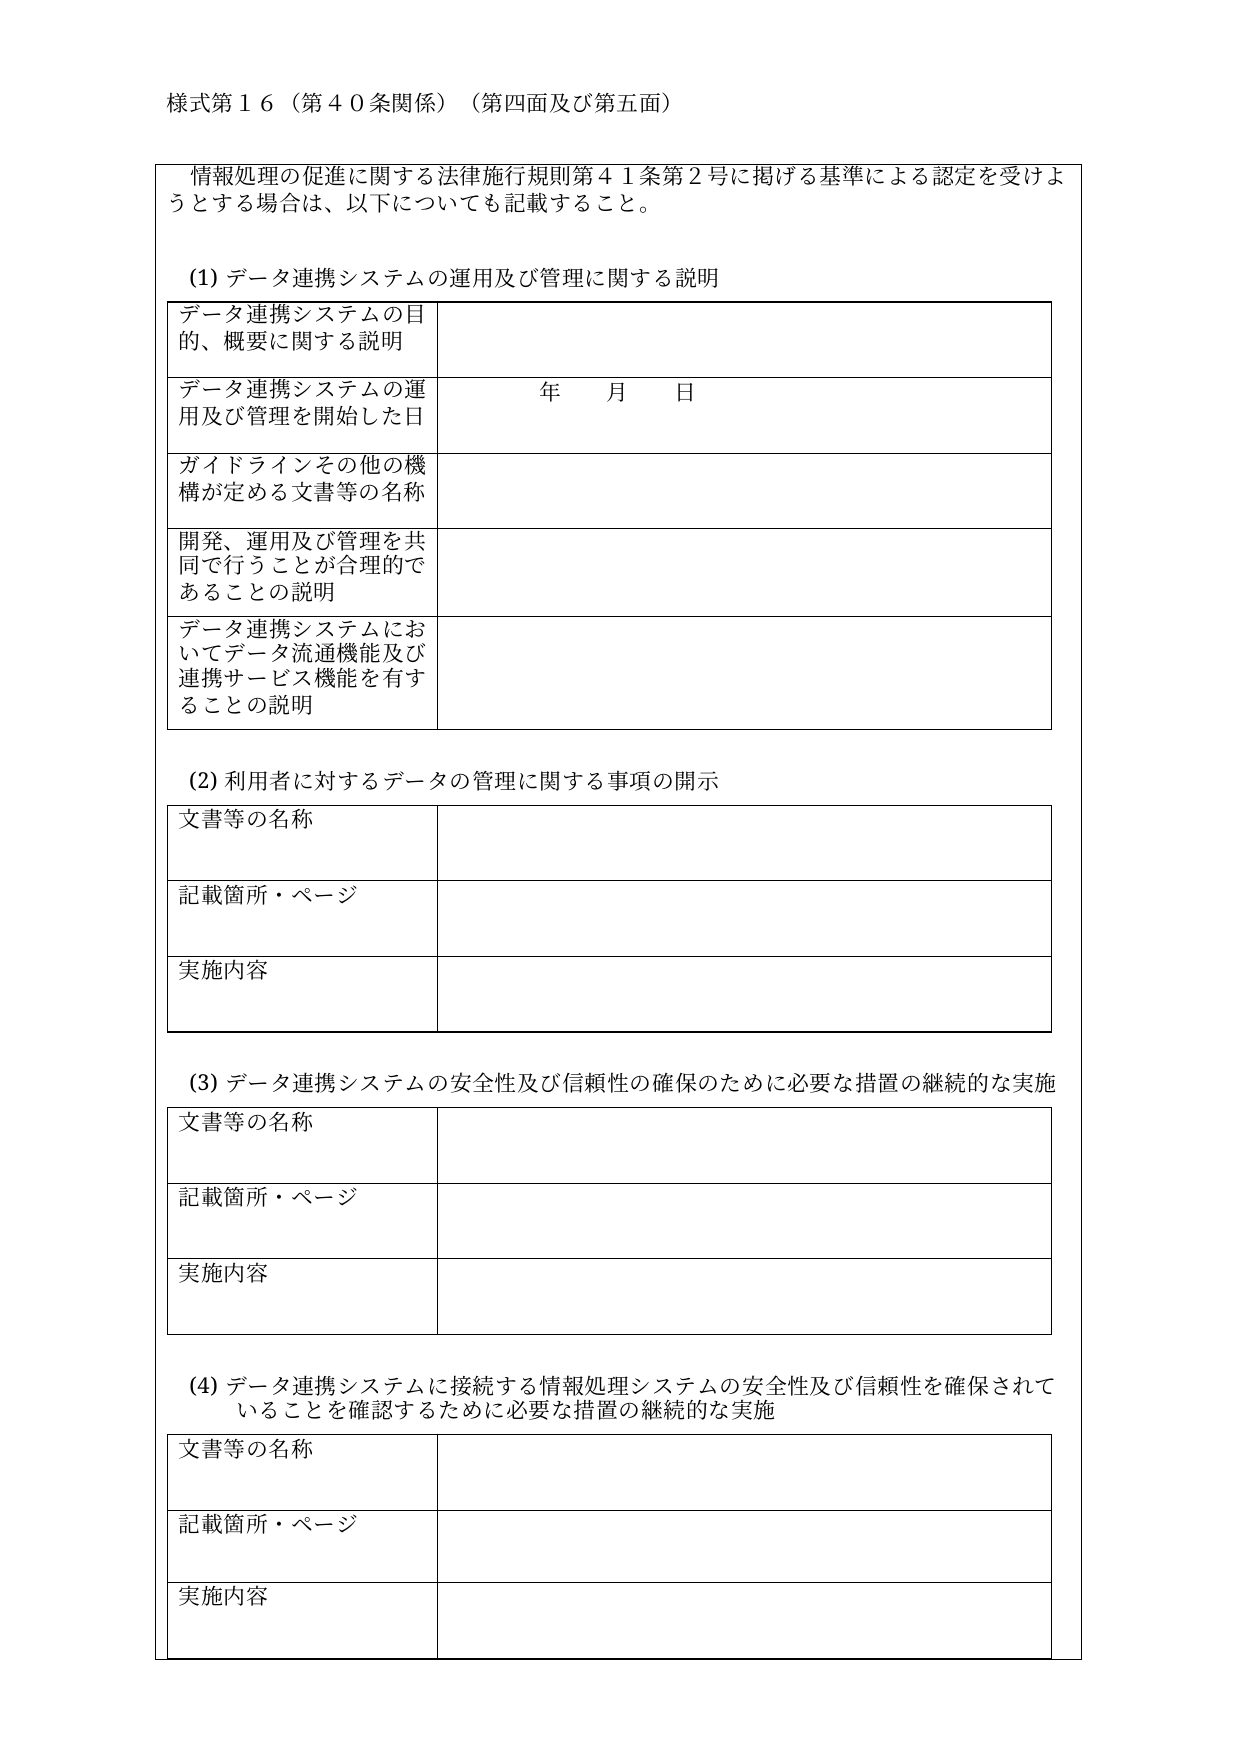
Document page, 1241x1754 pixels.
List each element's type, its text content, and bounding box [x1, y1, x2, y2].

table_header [156, 165, 1081, 1658]
text 様式第１６（第４０条関係）（第四面及び第五面） [167, 89, 1070, 114]
